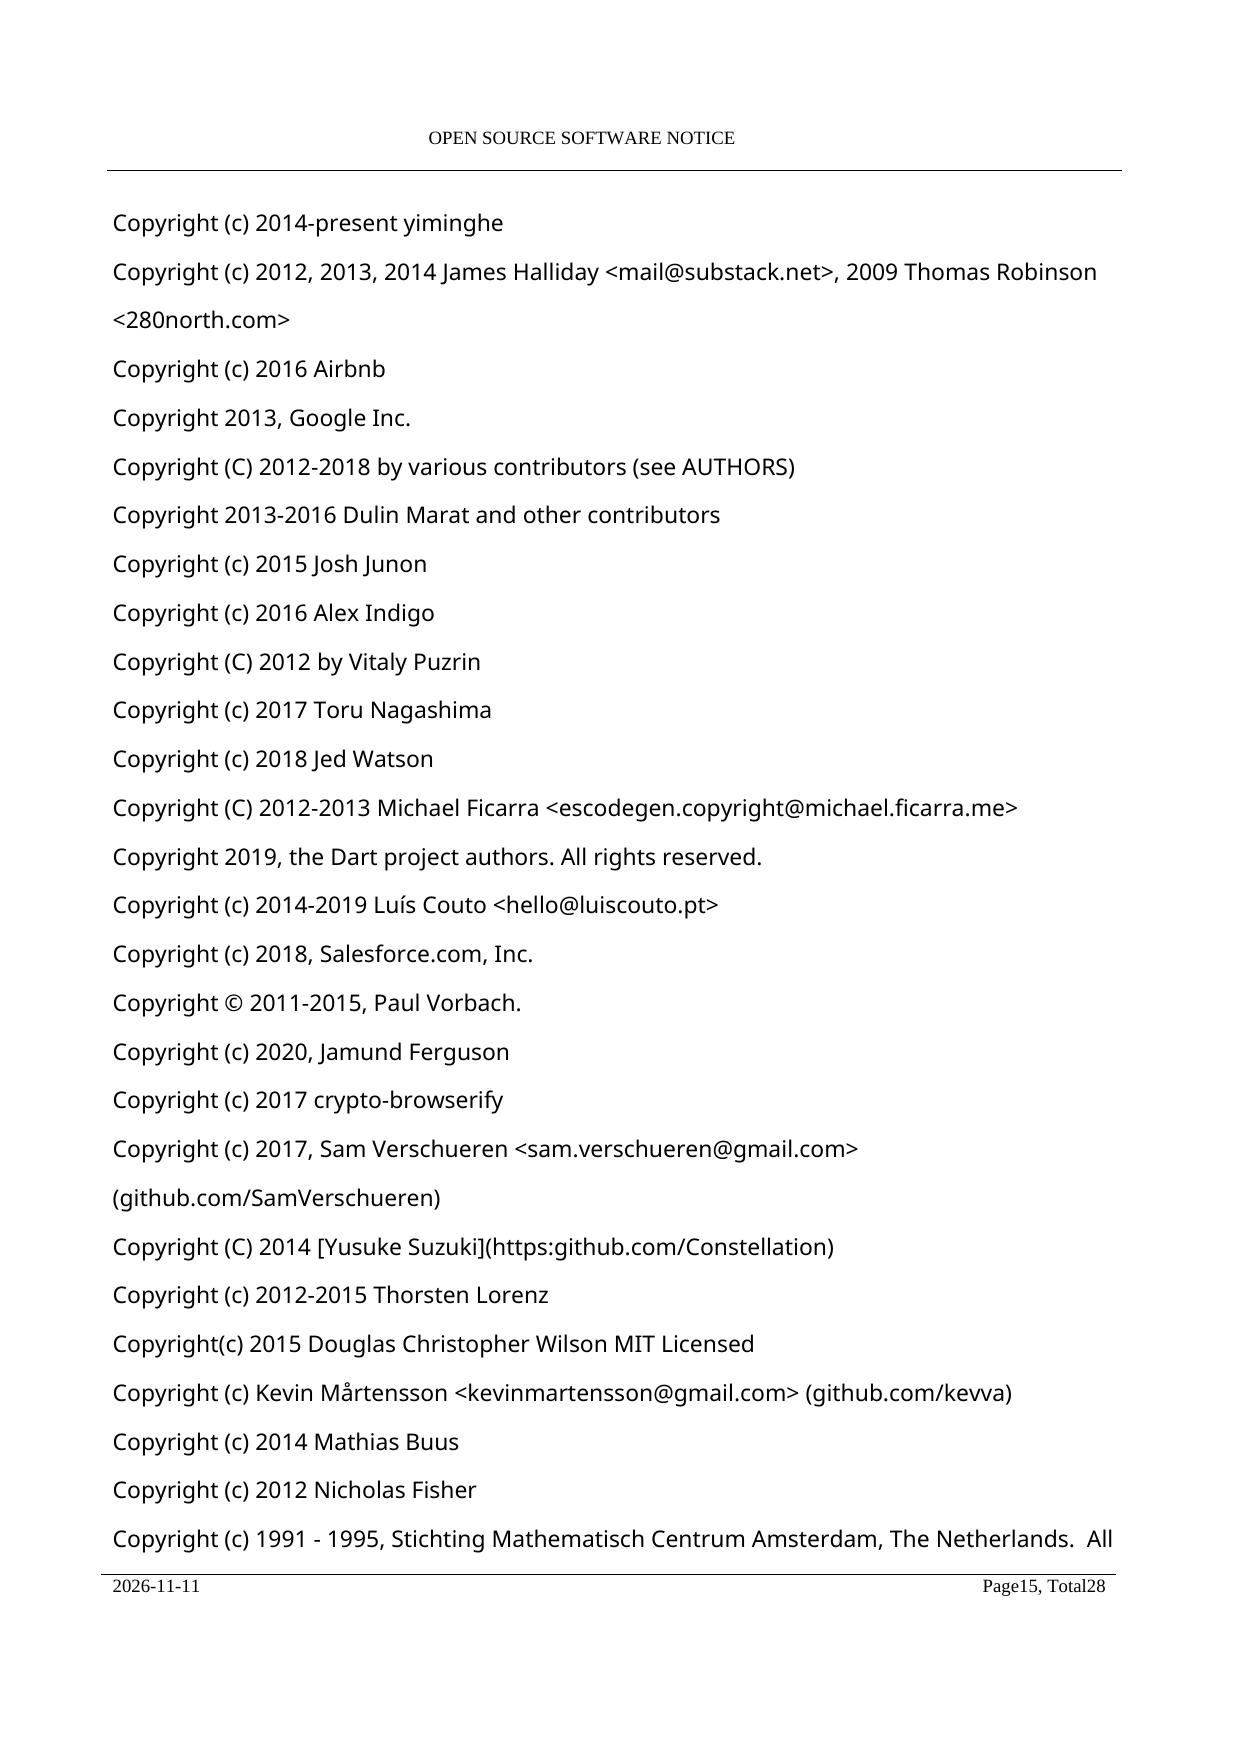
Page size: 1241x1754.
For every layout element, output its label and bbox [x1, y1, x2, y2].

text [112, 206, 1128, 1555]
